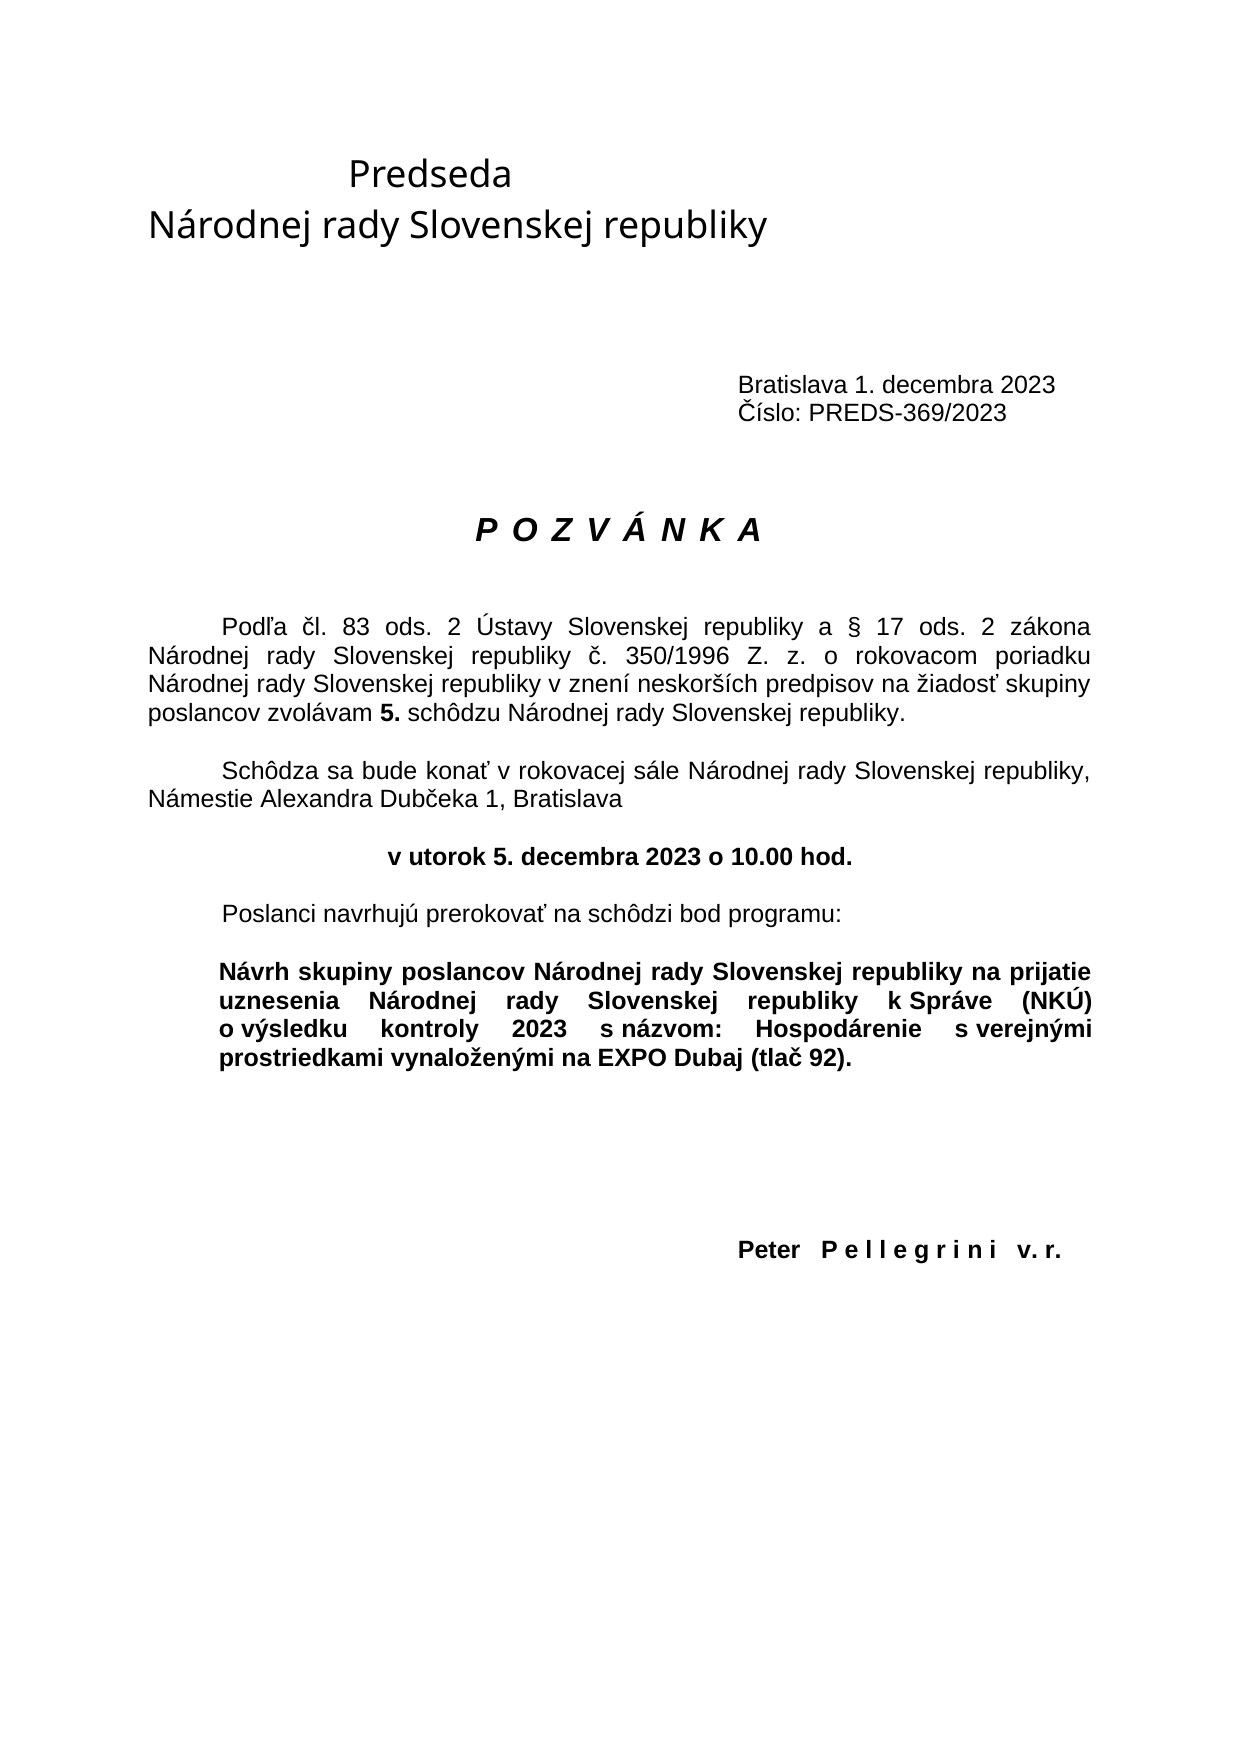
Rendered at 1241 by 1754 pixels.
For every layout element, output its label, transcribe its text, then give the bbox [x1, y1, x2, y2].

text Schôdza sa bude konať v rokovacej sále Národnej rady Slovenskej republiky, Námestie Alexandra Dubčeka 1, Bratislava [148, 756, 1092, 813]
text Návrh skupiny poslancov Národnej rady Slovenskej republiky na prijatie uznesenia Národnej rady Slovenskej republiky k Správe (NKÚ) o výsledku kontroly 2023 s názvom: Hospodárenie s verejnými prostriedkami vynaloženými na EXPO Dubaj (tlač 92). [218, 957, 1092, 1072]
text v utorok 5. decembra 2023 o 10.00 hod. [148, 842, 1092, 871]
text Bratislava 1. decembra 2023 Číslo: PREDS-369/2023 [148, 370, 1092, 427]
subtitle Predseda [148, 148, 1092, 199]
text Podľa čl. 83 ods. 2 Ústavy Slovenskej republiky a § 17 ods. 2 zákona Národnej rady Slovenskej republiky č. 350/1996 Z. z. o rokovacom poriadku Národnej rady Slovenskej republiky v znení neskorších predpisov na žiadosť skupiny poslancov zvolávam 5. schôdzu Národnej rady Slovenskej republiky. [148, 612, 1092, 727]
text Poslanci navrhujú prerokovať na schôdzi bod programu: [148, 899, 1092, 928]
text Peter P e l l e g r i n i v. r. [664, 1234, 1092, 1263]
subtitle Národnej rady Slovenskej republiky [148, 199, 1092, 250]
subtitle P O Z V Á N K A [148, 510, 1092, 548]
